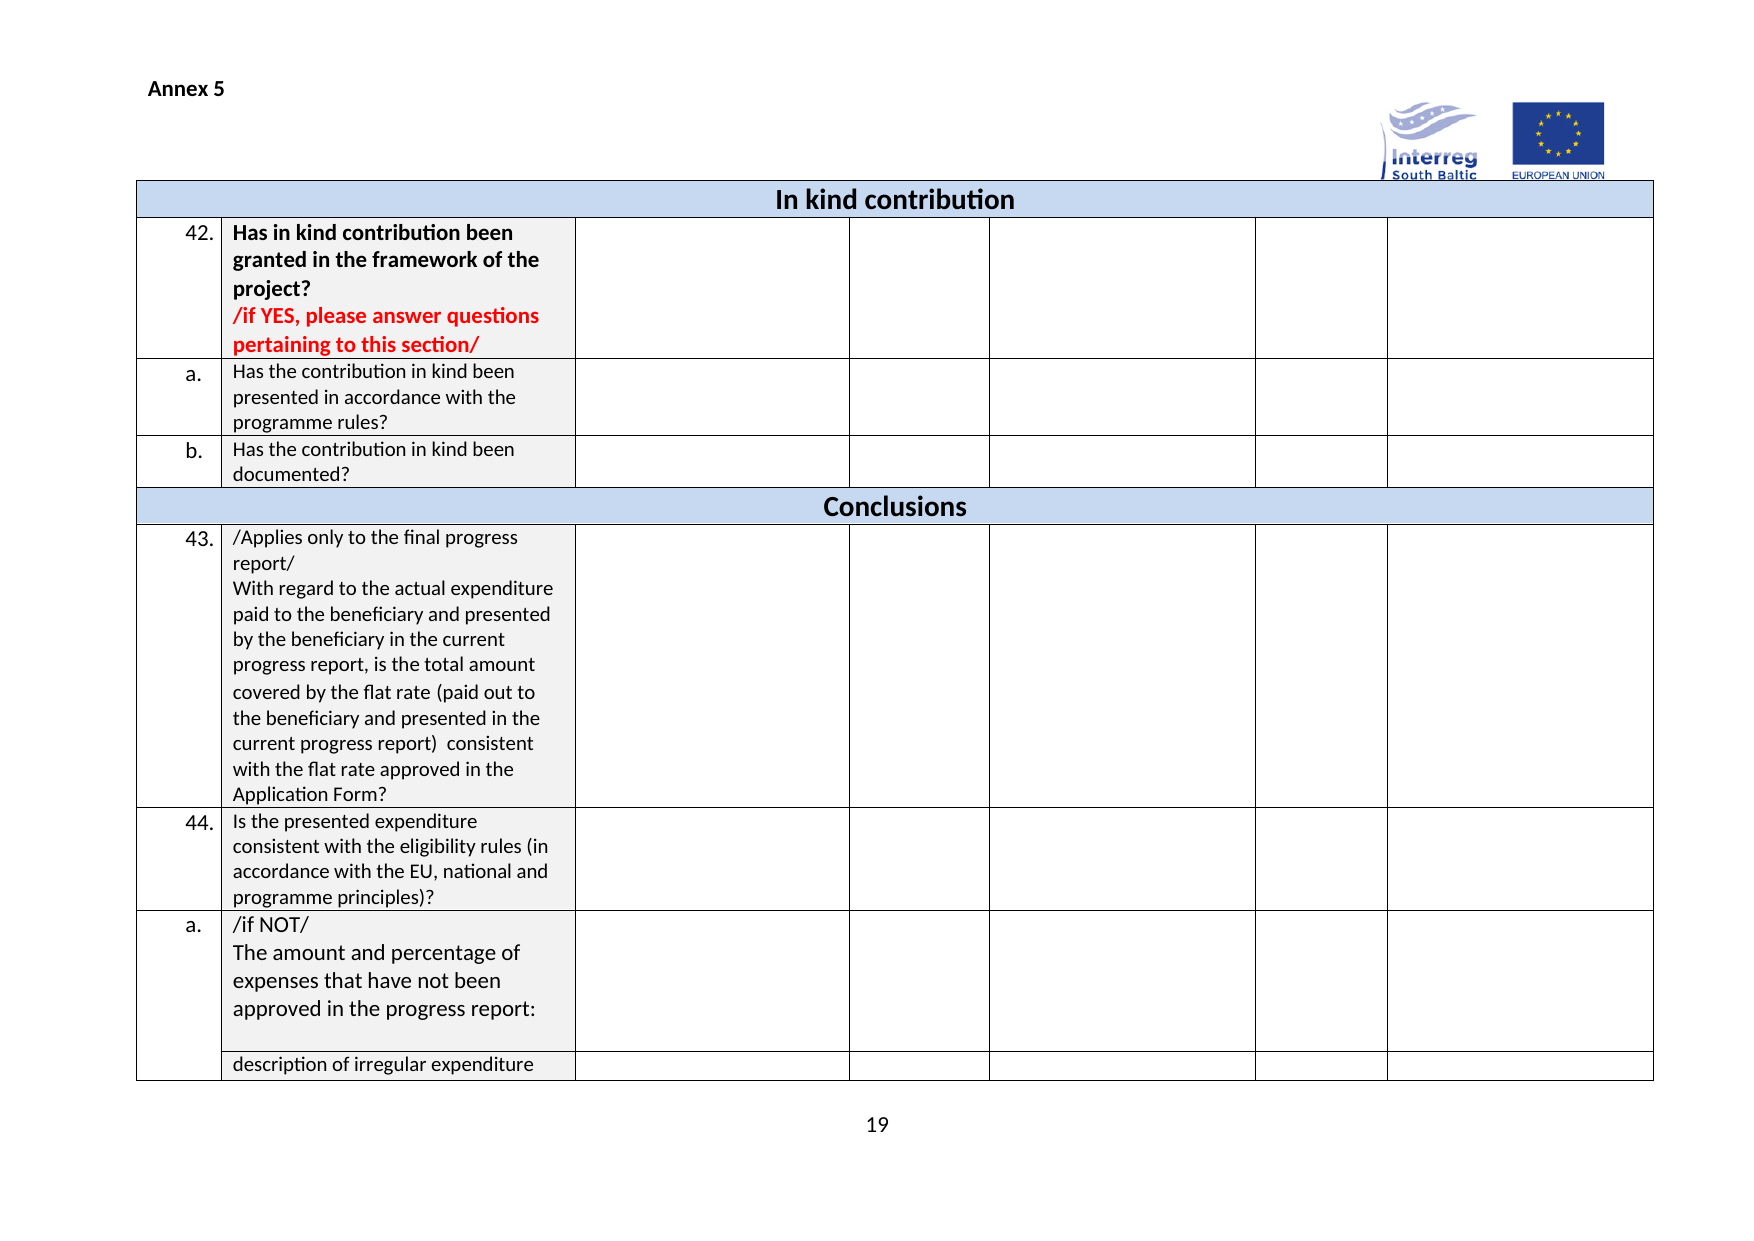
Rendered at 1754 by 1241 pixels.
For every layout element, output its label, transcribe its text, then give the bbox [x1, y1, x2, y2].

table_cell [990, 436, 1255, 487]
table_cell [990, 359, 1255, 435]
table_cell [1388, 525, 1653, 807]
table_cell Has the contribution in kind been documented? [222, 436, 575, 487]
table_cell [850, 1052, 989, 1080]
table_cell [1388, 1052, 1653, 1080]
table_cell [137, 436, 221, 487]
table_cell [576, 911, 849, 1051]
table_cell [576, 808, 849, 909]
table_cell [1256, 911, 1387, 1051]
table_cell [1256, 218, 1387, 358]
table_cell [990, 525, 1255, 807]
table_cell [137, 911, 221, 1080]
table_cell [1256, 808, 1387, 909]
table_cell [1256, 1052, 1387, 1080]
table_cell [137, 359, 221, 435]
table_cell [1256, 436, 1387, 487]
table_cell [850, 359, 989, 435]
table_cell [850, 911, 989, 1051]
table_cell Is the presented expenditure consistent with the eligibility rules (in accordance with the EU, national and programme principles)? [222, 808, 575, 909]
table_cell [1388, 911, 1653, 1051]
table_cell /Applies only to the final progress report/ With regard to the actual expenditure paid to the beneficiary and presented by the beneficiary in the current progress report, is the total amount covered by the flat rate (paid out to the beneficiary and presented in the current progress report) consistent with the flat rate approved in the Application Form? [222, 525, 575, 807]
table_cell [1256, 525, 1387, 807]
table_cell [1388, 218, 1653, 358]
table_cell [990, 1052, 1255, 1080]
table_cell In kind contribution [137, 181, 1653, 217]
table_cell [137, 218, 221, 358]
table_cell [850, 525, 989, 807]
table_cell [850, 808, 989, 909]
table_cell [1256, 359, 1387, 435]
table_cell [137, 808, 221, 909]
table_cell Has the contribution in kind been presented in accordance with the programme rules? [222, 359, 575, 435]
table_cell [576, 1052, 849, 1080]
table_cell description of irregular expenditure detected (list of position items) [222, 1052, 575, 1080]
table_cell [137, 525, 221, 807]
table_cell [576, 525, 849, 807]
table_cell [576, 436, 849, 487]
table_cell Has in kind contribution been granted in the framework of the project? /if YES, please answer questions pertaining to this section/ [222, 218, 575, 358]
table_cell [990, 218, 1255, 358]
table_cell [990, 911, 1255, 1051]
table_cell Conclusions [137, 488, 1653, 523]
table_cell [1388, 359, 1653, 435]
table_cell [1388, 808, 1653, 909]
picture [1379, 101, 1605, 180]
table_cell /if NOT/ The amount and percentage of expenses that have not been approved in the progress report: [222, 911, 575, 1051]
table_cell [1388, 436, 1653, 487]
table_cell [576, 359, 849, 435]
table_cell [850, 436, 989, 487]
table_cell [576, 218, 849, 358]
table_cell [990, 808, 1255, 909]
table_cell [850, 218, 989, 358]
